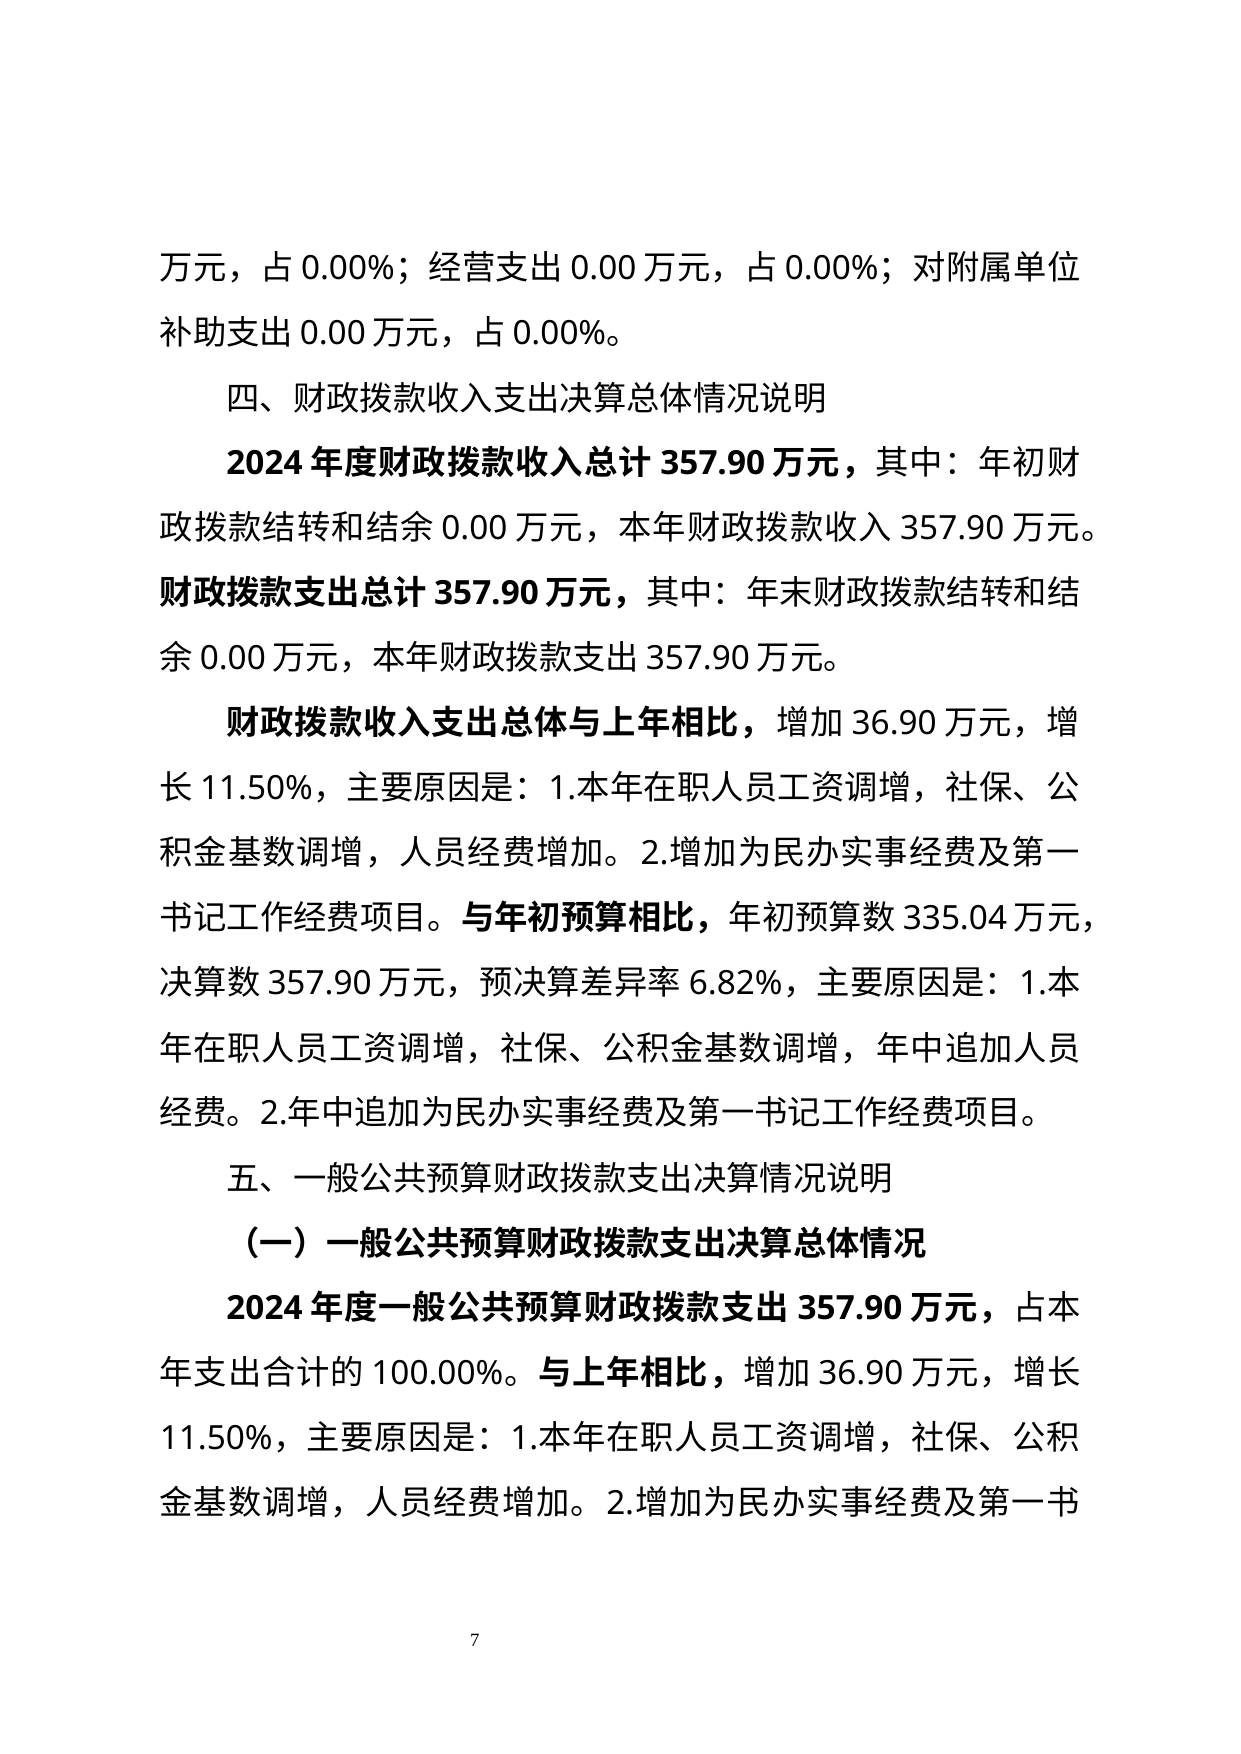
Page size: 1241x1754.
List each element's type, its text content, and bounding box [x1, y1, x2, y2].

text 五、一般公共预算财政拨款支出决算情况说明 [159, 1143, 1081, 1208]
text （一）一般公共预算财政拨款支出决算总体情况 [159, 1208, 1081, 1273]
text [159, 233, 1081, 363]
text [159, 1273, 1081, 1533]
text 四、财政拨款收入支出决算总体情况说明 [159, 363, 1081, 428]
text 财政拨款收入支出总体与上年相比，增加36.90万元，增长11.50%，主要原因是：1.本年在职人员工资调增，社保、公积金基数调增，人员经费增加。2.增加为民办实事经费及第一书记工作经费项目。与年初预算相比，年初预算数335.04万元，决算数357.90万元，预决算差异率6.82%，主要原因是：1.本年在职人员工资调增，社保、公积金基数调增，年中追加人员经费。2.年中追加为民办实事经费及第一书记工作经费项目。 [159, 688, 1081, 1143]
text 2024年度财政拨款收入总计357.90万元，其中：年初财政拨款结转和结余0.00万元，本年财政拨款收入357.90万元。财政拨款支出总计357.90万元，其中：年末财政拨款结转和结余0.00万元，本年财政拨款支出357.90万元。 [159, 428, 1081, 688]
